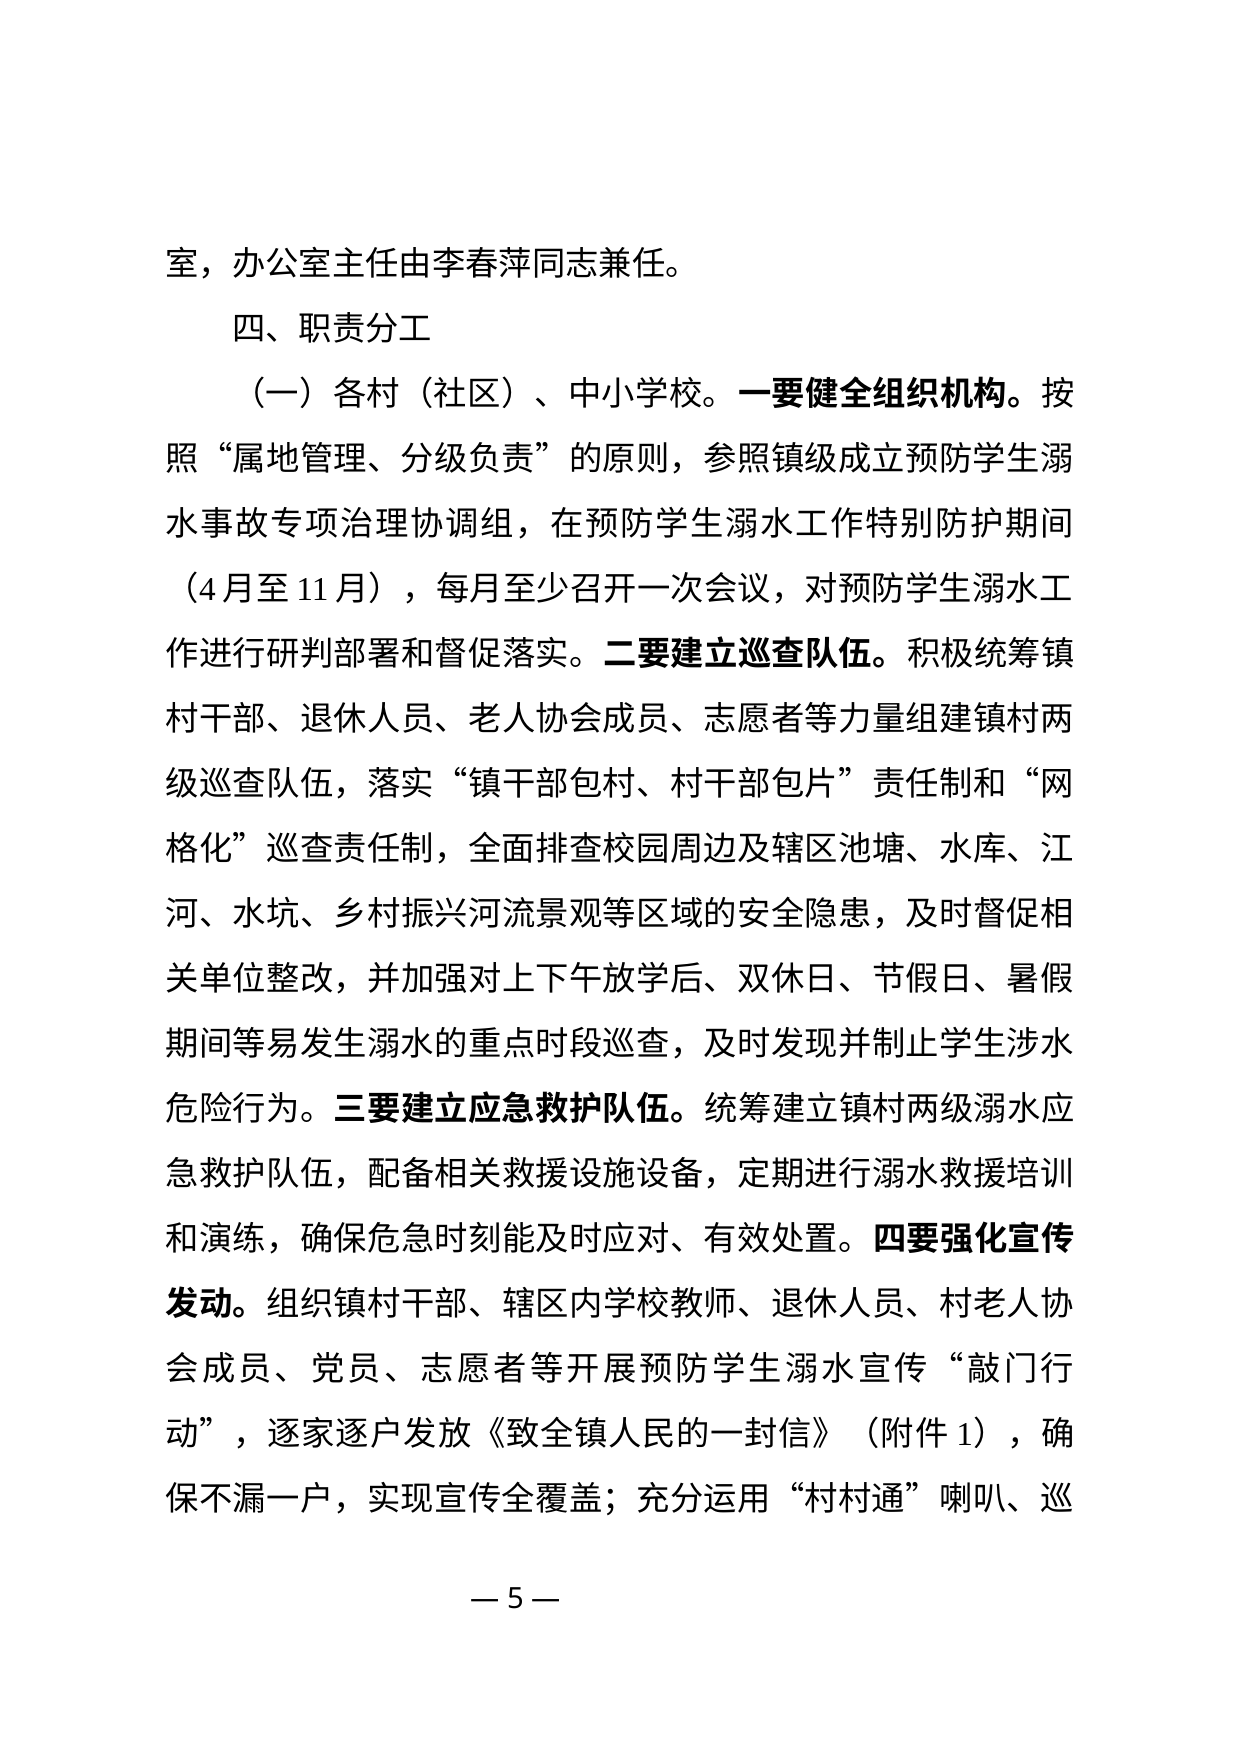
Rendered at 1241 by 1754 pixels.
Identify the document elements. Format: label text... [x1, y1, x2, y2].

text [165, 228, 1075, 293]
text 四、职责分工 [165, 293, 1075, 358]
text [165, 358, 1075, 1528]
